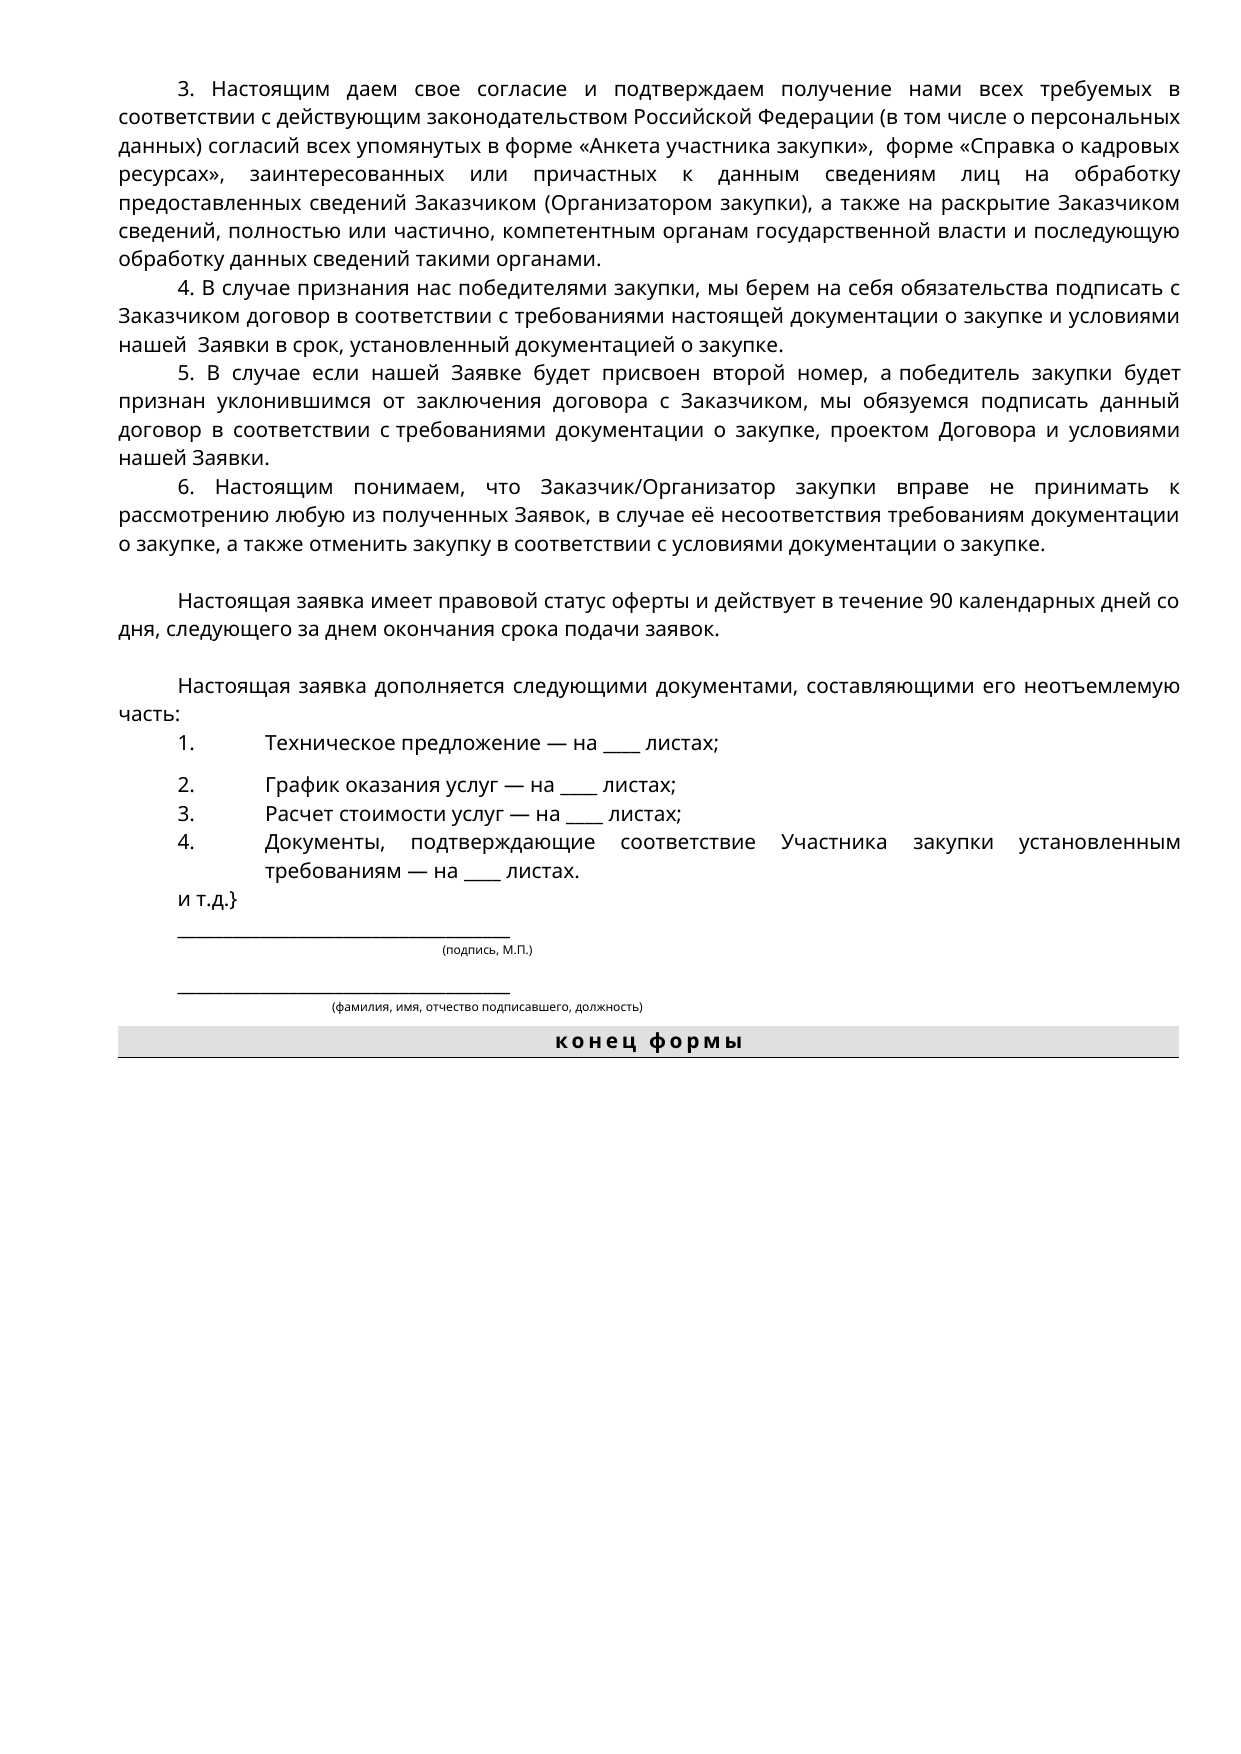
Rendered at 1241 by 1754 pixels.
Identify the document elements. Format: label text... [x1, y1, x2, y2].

text конец формы [118, 1026, 1179, 1057]
text (фамилия, имя, отчество подписавшего, должность) [118, 998, 797, 1026]
text Настоящая заявка дополняется следующими документами, составляющими его неотъемлемую часть: [118, 671, 1181, 728]
list Документы, подтверждающие соответствие Участника закупки установленным требованиям — на ____ листах. [177, 827, 1181, 884]
text ____________________________________ [118, 913, 1181, 941]
text и т.д.} [118, 884, 1181, 913]
text 6. Настоящим понимаем, что Заказчик/Организатор закупки вправе не принимать к рассмотрению любую из полученных Заявок, в случае её несоответствия требованиям документации о закупке, а также отменить закупку в соответствии с условиями документации о закупке. [118, 472, 1181, 557]
text 4. В случае признания нас победителями закупки, мы берем на себя обязательства подписать с Заказчиком договор в соответствии с требованиями настоящей документации о закупке и условиями нашей Заявки в срок, установленный документацией о закупке. [118, 273, 1181, 358]
list Расчет стоимости услуг — на ____ листах; [177, 799, 1181, 827]
list Техническое предложение — на ____ листах; [177, 728, 1181, 756]
text ____________________________________ [118, 969, 1181, 998]
text (подпись, М.П.) [118, 941, 797, 969]
text Настоящая заявка имеет правовой статус оферты и действует в течение 90 календарных дней со дня, следующего за днем окончания срока подачи заявок. [118, 586, 1181, 643]
list График оказания услуг — на ____ листах; [177, 771, 1181, 799]
text 3. Настоящим даем свое согласие и подтверждаем получение нами всех требуемых в соответствии с действующим законодательством Российской Федерации (в том числе о персональных данных) согласий всех упомянутых в форме «Анкета участника закупки», форме «Справка о кадровых ресурсах», заинтересованных или причастных к данным сведениям лиц на обработку предоставленных сведений Заказчиком (Организатором закупки), а также на раскрытие Заказчиком сведений, полностью или частично, компетентным органам государственной власти и последующую обработку данных сведений такими органами. [118, 74, 1181, 273]
text 5. В случае если нашей Заявке будет присвоен второй номер, а победитель закупки будет признан уклонившимся от заключения договора с Заказчиком, мы обязуемся подписать данный договор в соответствии с требованиями документации о закупке, проектом Договора и условиями нашей Заявки. [118, 358, 1181, 472]
